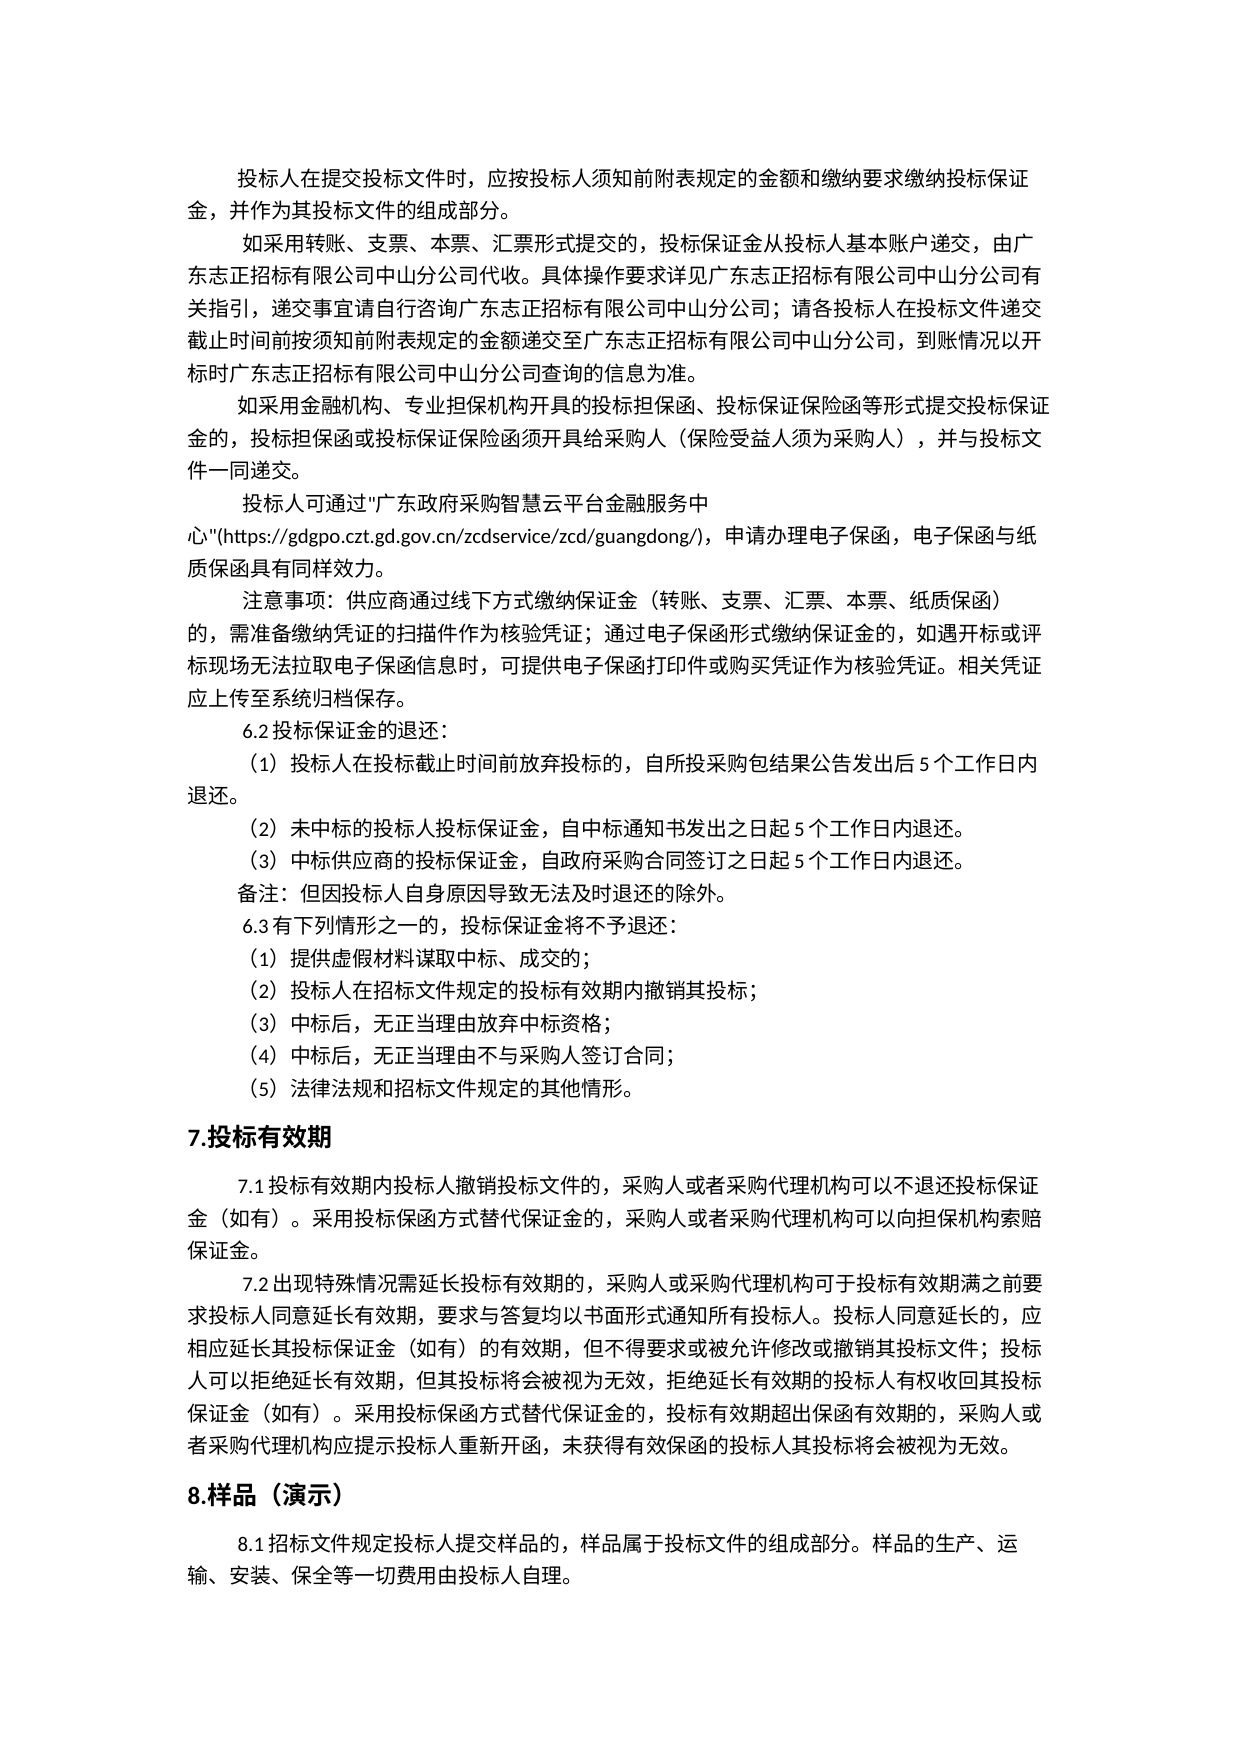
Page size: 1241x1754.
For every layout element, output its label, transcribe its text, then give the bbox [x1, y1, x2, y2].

text （2）未中标的投标人投标保证金，自中标通知书发出之日起5个工作日内退还。 [187, 812, 1053, 844]
text 备注：但因投标人自身原因导致无法及时退还的除外。 [187, 877, 1053, 909]
text 投标人可通过"广东政府采购智慧云平台金融服务中心"(https://gdgpo.czt.gd.gov.cn/zcdservice/zcd/guangdong/)，申请办理电子保函，电子保函与纸质保函具有同样效力。 [187, 487, 1053, 584]
text （1）提供虚假材料谋取中标、成交的； [187, 942, 1053, 974]
text 7.2出现特殊情况需延长投标有效期的，采购人或采购代理机构可于投标有效期满之前要求投标人同意延长有效期，要求与答复均以书面形式通知所有投标人。投标人同意延长的，应相应延长其投标保证金（如有）的有效期，但不得要求或被允许修改或撤销其投标文件；投标人可以拒绝延长有效期，但其投标将会被视为无效，拒绝延长有效期的投标人有权收回其投标保证金（如有）。采用投标保函方式替代保证金的，投标有效期超出保函有效期的，采购人或者采购代理机构应提示投标人重新开函，未获得有效保函的投标人其投标将会被视为无效。 [187, 1267, 1053, 1462]
text 8.样品（演示） [187, 1462, 1053, 1527]
text （2）投标人在招标文件规定的投标有效期内撤销其投标； [187, 974, 1053, 1007]
text 如采用转账、支票、本票、汇票形式提交的，投标保证金从投标人基本账户递交，由广东志正招标有限公司中山分公司代收。具体操作要求详见广东志正招标有限公司中山分公司有关指引，递交事宜请自行咨询广东志正招标有限公司中山分公司；请各投标人在投标文件递交截止时间前按须知前附表规定的金额递交至广东志正招标有限公司中山分公司，到账情况以开标时广东志正招标有限公司中山分公司查询的信息为准。 [187, 227, 1053, 389]
text （4）中标后，无正当理由不与采购人签订合同； [187, 1039, 1053, 1072]
text 注意事项：供应商通过线下方式缴纳保证金（转账、支票、汇票、本票、纸质保函）的，需准备缴纳凭证的扫描件作为核验凭证；通过电子保函形式缴纳保证金的，如遇开标或评标现场无法拉取电子保函信息时，可提供电子保函打印件或购买凭证作为核验凭证。相关凭证应上传至系统归档保存。 [187, 584, 1053, 714]
text 如采用金融机构、专业担保机构开具的投标担保函、投标保证保险函等形式提交投标保证金的，投标担保函或投标保证保险函须开具给采购人（保险受益人须为采购人），并与投标文件一同递交。 [187, 389, 1053, 487]
text 6.3有下列情形之一的，投标保证金将不予退还： [187, 909, 1053, 942]
text （3）中标供应商的投标保证金，自政府采购合同签订之日起5个工作日内退还。 [187, 844, 1053, 877]
text 7.1投标有效期内投标人撤销投标文件的，采购人或者采购代理机构可以不退还投标保证金（如有）。采用投标保函方式替代保证金的，采购人或者采购代理机构可以向担保机构索赔保证金。 [187, 1169, 1053, 1267]
text （3）中标后，无正当理由放弃中标资格； [187, 1007, 1053, 1039]
text 投标人在提交投标文件时，应按投标人须知前附表规定的金额和缴纳要求缴纳投标保证金，并作为其投标文件的组成部分。 [187, 162, 1053, 227]
text 7.投标有效期 [187, 1104, 1053, 1169]
text （5）法律法规和招标文件规定的其他情形。 [187, 1072, 1053, 1104]
text （1）投标人在投标截止时间前放弃投标的，自所投采购包结果公告发出后5个工作日内退还。 [187, 747, 1053, 812]
text 6.2投标保证金的退还： [187, 714, 1053, 747]
text 8.1招标文件规定投标人提交样品的，样品属于投标文件的组成部分。样品的生产、运输、安装、保全等一切费用由投标人自理。 [187, 1527, 1053, 1592]
